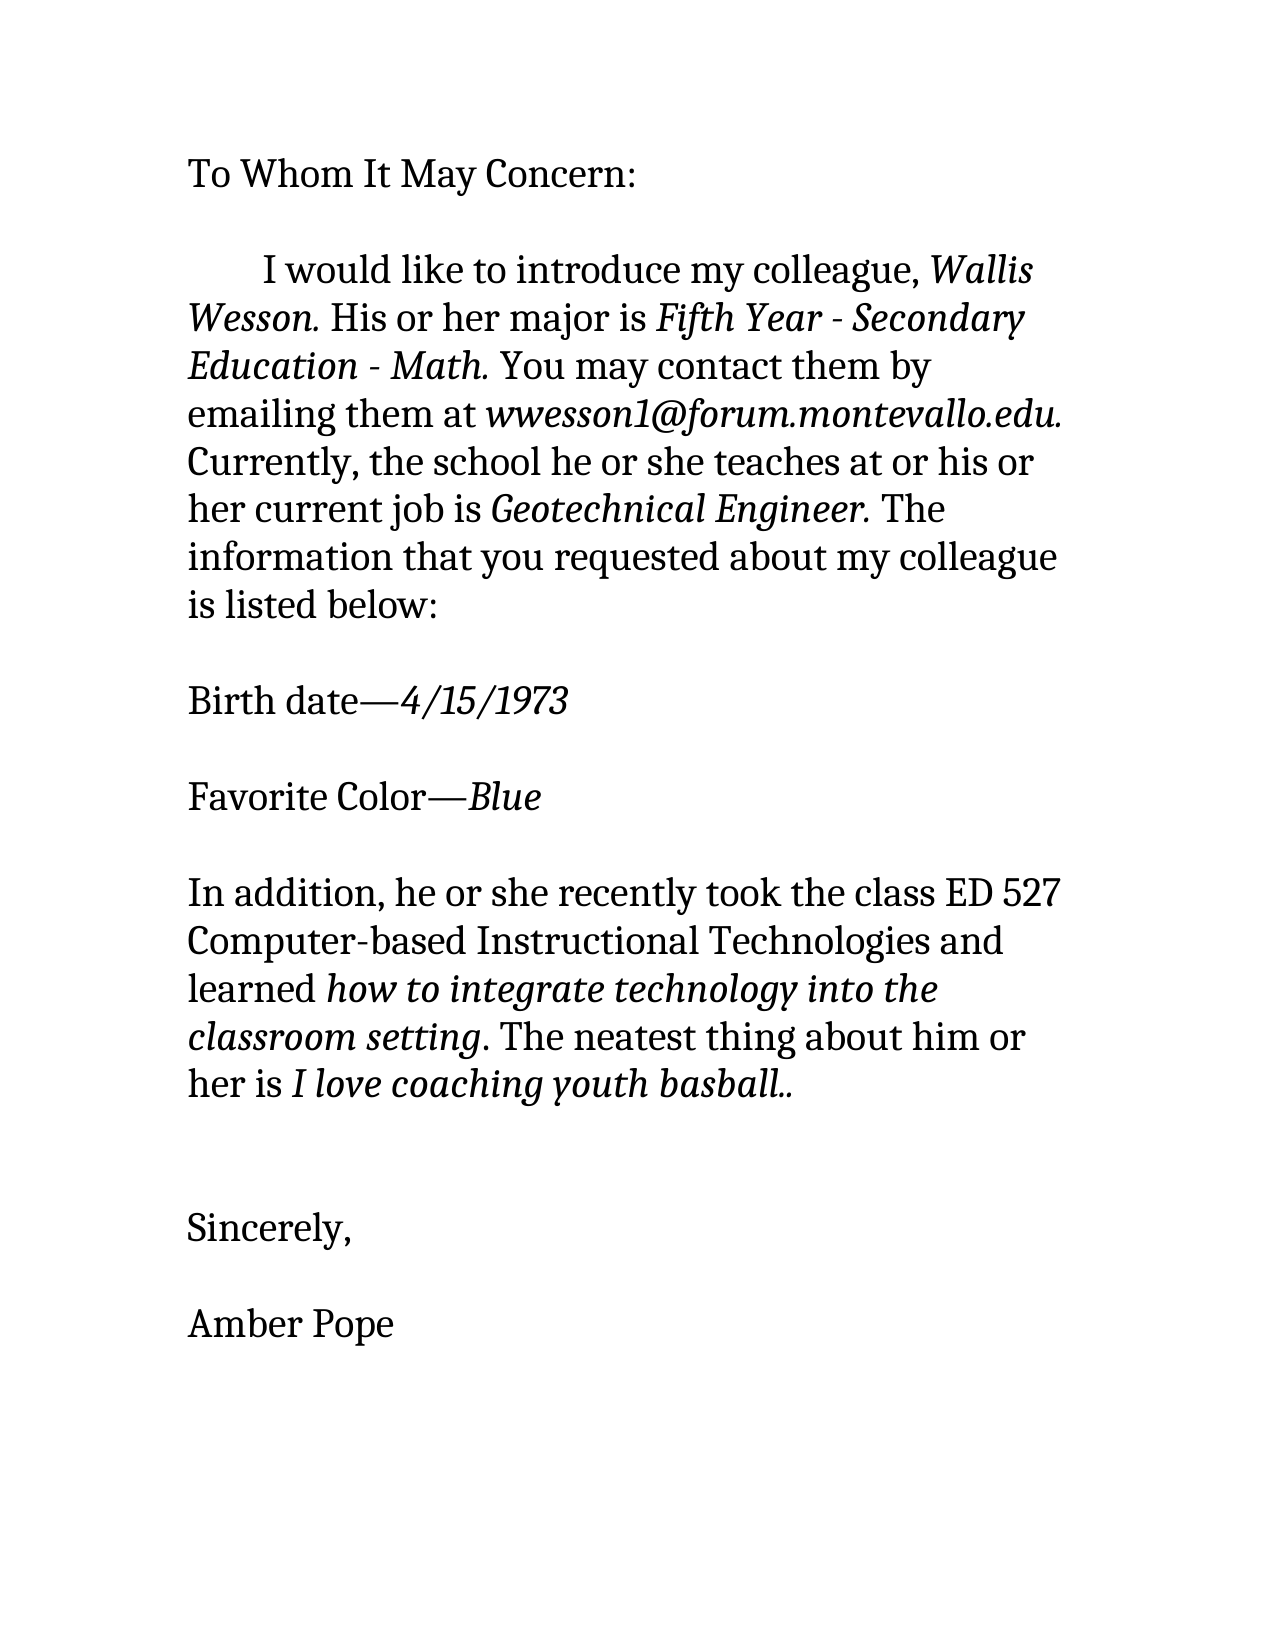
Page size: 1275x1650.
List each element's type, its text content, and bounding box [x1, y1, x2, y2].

text In addition, he or she recently took the class ED 527 Computer-based Instructional Technologies and learned how to integrate technology into the classroom setting. The neatest thing about him or her is I love coaching youth basball.. [187, 869, 1087, 1108]
text I would like to introduce my colleague, Wallis Wesson. His or her major is Fifth Year - Secondary Education - Math. You may contact them by emailing them at wwesson1@forum.montevallo.edu. Currently, the school he or she teaches at or his or her current job is Geotechnical Engineer. The information that you requested about my colleague is listed below: [187, 246, 1087, 629]
text Sincerely, [187, 1204, 1087, 1252]
text Amber Pope [187, 1300, 1087, 1348]
text Favorite Color—Blue [187, 773, 1087, 821]
text Birth date—4/15/1973 [187, 677, 1087, 725]
text To Whom It May Concern: [187, 150, 1087, 198]
